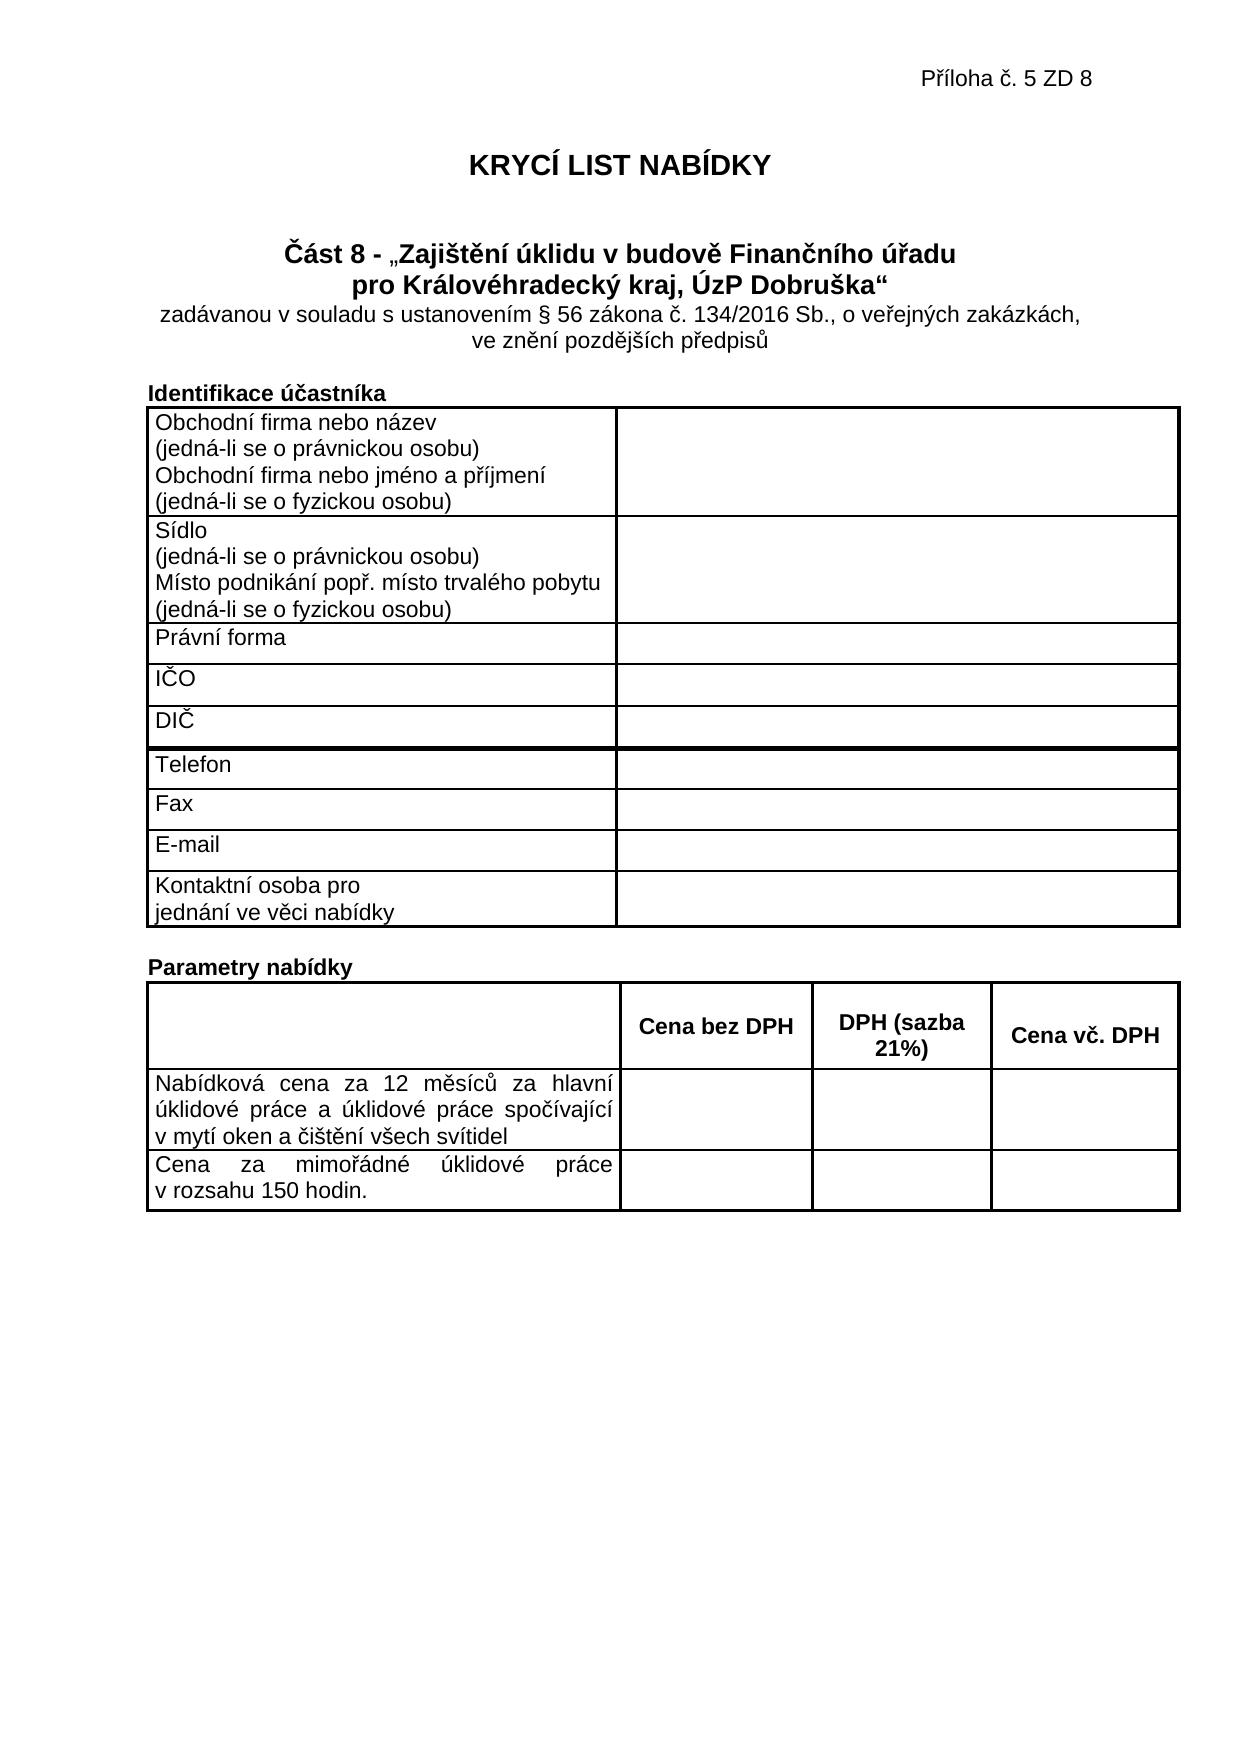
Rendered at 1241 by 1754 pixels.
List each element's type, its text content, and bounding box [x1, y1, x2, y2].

text pro Královéhradecký kraj, ÚzP Dobruška“ [148, 269, 1092, 301]
table_cell IČO [149, 665, 615, 705]
subtitle Identifikace účastníka [148, 379, 1092, 406]
table_cell [618, 665, 1177, 705]
table_cell Kontaktní osoba pro jednání ve věci nabídky [149, 872, 615, 925]
table_cell [618, 790, 1177, 829]
table_cell Telefon [149, 751, 615, 787]
subtitle KRYCÍ LIST NABÍDKY [148, 148, 1092, 181]
table_header [149, 984, 619, 1068]
subtitle Parametry nabídky [148, 954, 1092, 981]
table_cell Nabídková cena za 12 měsíců za hlavní úklidové práce a úklidové práce spočívající v mytí oken a čištění všech svítidel [149, 1070, 619, 1149]
table_header Cena bez DPH [622, 984, 811, 1068]
table_cell Sídlo (jedná-li se o právnickou osobu) Místo podnikání popř. místo trvalého pobytu (jedná-li se o fyzickou osobu) [149, 517, 615, 622]
table_cell [618, 751, 1177, 787]
table_header [618, 409, 1177, 514]
text zadávanou v souladu s ustanovením § 56 zákona č. 134/2016 Sb., o veřejných zakázkách, ve znění pozdějších předpisů [148, 301, 1092, 353]
table_cell [618, 707, 1177, 746]
table_header Cena vč. DPH [993, 984, 1177, 1068]
table_cell E-mail [149, 831, 615, 870]
table_cell [993, 1070, 1177, 1149]
table_cell [622, 1151, 811, 1209]
table_cell Fax [149, 790, 615, 829]
table_cell [993, 1151, 1177, 1209]
table_cell DIČ [149, 707, 615, 746]
table_cell [618, 831, 1177, 870]
table_cell [814, 1151, 990, 1209]
table_cell [618, 624, 1177, 663]
table_cell [618, 517, 1177, 622]
table_cell [622, 1070, 811, 1149]
table_cell [618, 872, 1177, 925]
table_cell [814, 1070, 990, 1149]
table_cell Právní forma [149, 624, 615, 663]
table_header Obchodní firma nebo název (jedná-li se o právnickou osobu) Obchodní firma nebo jméno a příjmení (jedná-li se o fyzickou osobu) [149, 409, 615, 514]
table_cell Cena za mimořádné úklidové práce v rozsahu 150 hodin. [149, 1151, 619, 1209]
table_header DPH (sazba 21%) [814, 984, 990, 1068]
text Část 8 - „Zajištění úklidu v budově Finančního úřadu [148, 238, 1092, 269]
